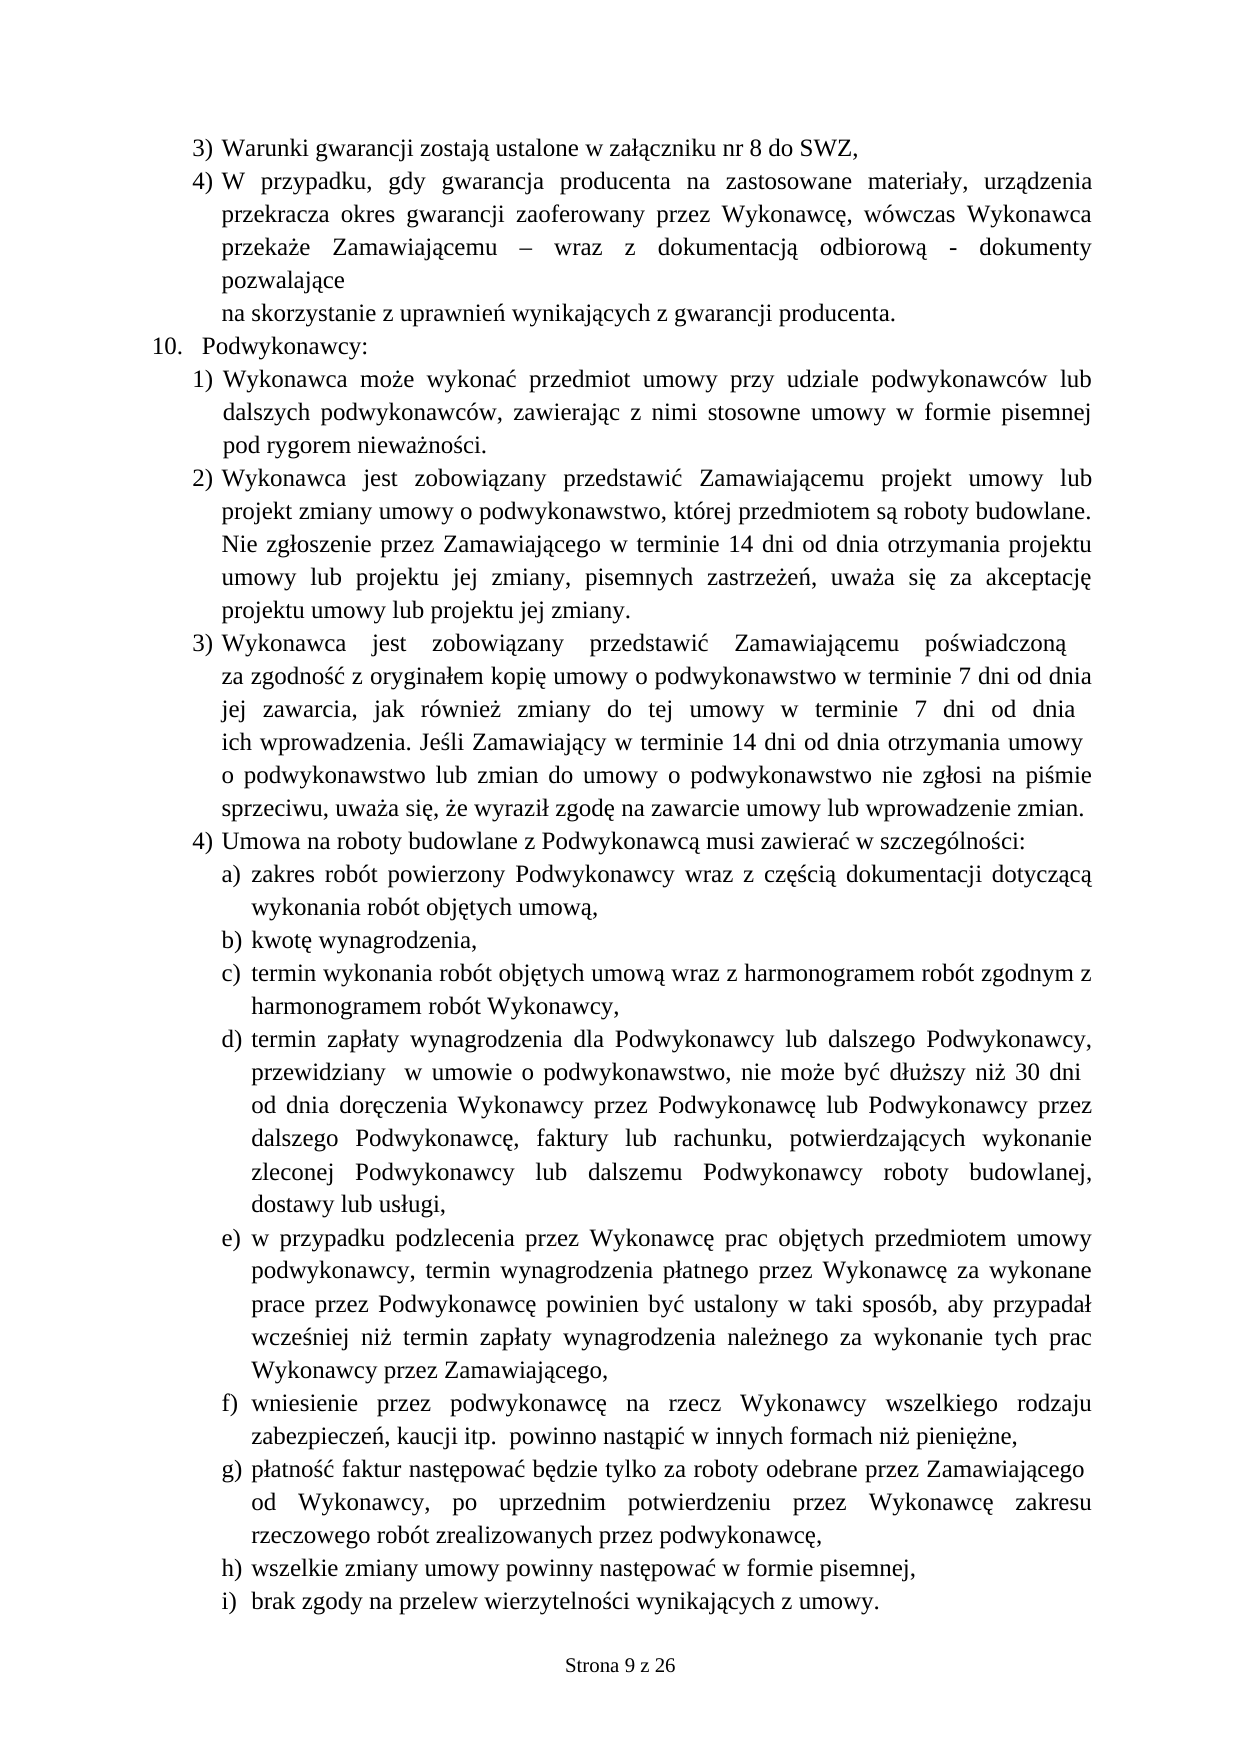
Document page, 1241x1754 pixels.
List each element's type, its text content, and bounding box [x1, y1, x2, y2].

list W przypadku, gdy gwarancja producenta na zastosowane materiały, urządzenia przekracza okres gwarancji zaoferowany przez Wykonawcę, wówczas Wykonawca przekaże Zamawiającemu – wraz z dokumentacją odbiorową - dokumenty pozwalające na skorzystanie z uprawnień wynikających z gwarancji producenta. [192, 166, 1093, 327]
list termin wykonania robót objętych umową wraz z harmonogramem robót zgodnym z harmonogramem robót Wykonawcy, [221, 958, 1093, 1020]
list Umowa na roboty budowlane z Podwykonawcą musi zawierać w szczególności: [192, 826, 1093, 855]
list w przypadku podzlecenia przez Wykonawcę prac objętych przedmiotem umowy podwykonawcy, termin wynagrodzenia płatnego przez Wykonawcę za wykonane prace przez Podwykonawcę powinien być ustalony w taki sposób, aby przypadał wcześniej niż termin zapłaty wynagrodzenia należnego za wykonanie tych prac Wykonawcy przez Zamawiającego, [221, 1223, 1093, 1383]
list kwotę wynagrodzenia, [221, 925, 1093, 954]
list zakres robót powierzony Podwykonawcy wraz z częścią dokumentacji dotyczącą wykonania robót objętych umową, [221, 859, 1093, 921]
list Wykonawca jest zobowiązany przedstawić Zamawiającemu poświadczoną za zgodność z oryginałem kopię umowy o podwykonawstwo w terminie 7 dni od dnia jej zawarcia, jak również zmiany do tej umowy w terminie 7 dni od dnia ich wprowadzenia. Jeśli Zamawiający w terminie 14 dni od dnia otrzymania umowy o podwykonawstwo lub zmian do umowy o podwykonawstwo nie zgłosi na piśmie sprzeciwu, uważa się, że wyraził zgodę na zawarcie umowy lub wprowadzenie zmian. [192, 628, 1093, 822]
list termin zapłaty wynagrodzenia dla Podwykonawcy lub dalszego Podwykonawcy, przewidziany w umowie o podwykonawstwo, nie może być dłuższy niż 30 dni od dnia doręczenia Wykonawcy przez Podwykonawcę lub Podwykonawcy przez dalszego Podwykonawcę, faktury lub rachunku, potwierdzających wykonanie zleconej Podwykonawcy lub dalszemu Podwykonawcy roboty budowlanej, dostawy lub usługi, [221, 1024, 1093, 1218]
list Wykonawca jest zobowiązany przedstawić Zamawiającemu projekt umowy lub projekt zmiany umowy o podwykonawstwo, której przedmiotem są roboty budowlane. Nie zgłoszenie przez Zamawiającego w terminie 14 dni od dnia otrzymania projektu umowy lub projektu jej zmiany, pisemnych zastrzeżeń, uważa się za akceptację projektu umowy lub projektu jej zmiany. [192, 463, 1093, 624]
list Warunki gwarancji zostają ustalone w załączniku nr 8 do SWZ, [192, 133, 1093, 162]
list Wykonawca może wykonać przedmiot umowy przy udziale podwykonawców lub dalszych podwykonawców, zawierając z nimi stosowne umowy w formie pisemnej pod rygorem nieważności. [192, 364, 1093, 459]
list wniesienie przez podwykonawcę na rzecz Wykonawcy wszelkiego rodzaju zabezpieczeń, kaucji itp. powinno nastąpić w innych formach niż pieniężne, [221, 1388, 1093, 1449]
list płatność faktur następować będzie tylko za roboty odebrane przez Zamawiającego od Wykonawcy, po uprzednim potwierdzeniu przez Wykonawcę zakresu rzeczowego robót zrealizowanych przez podwykonawcę, [221, 1454, 1093, 1548]
list wszelkie zmiany umowy powinny następować w formie pisemnej, [221, 1553, 1093, 1582]
list brak zgody na przelew wierzytelności wynikających z umowy. [221, 1586, 1093, 1614]
text 10. Podwykonawcy: [133, 331, 1093, 360]
